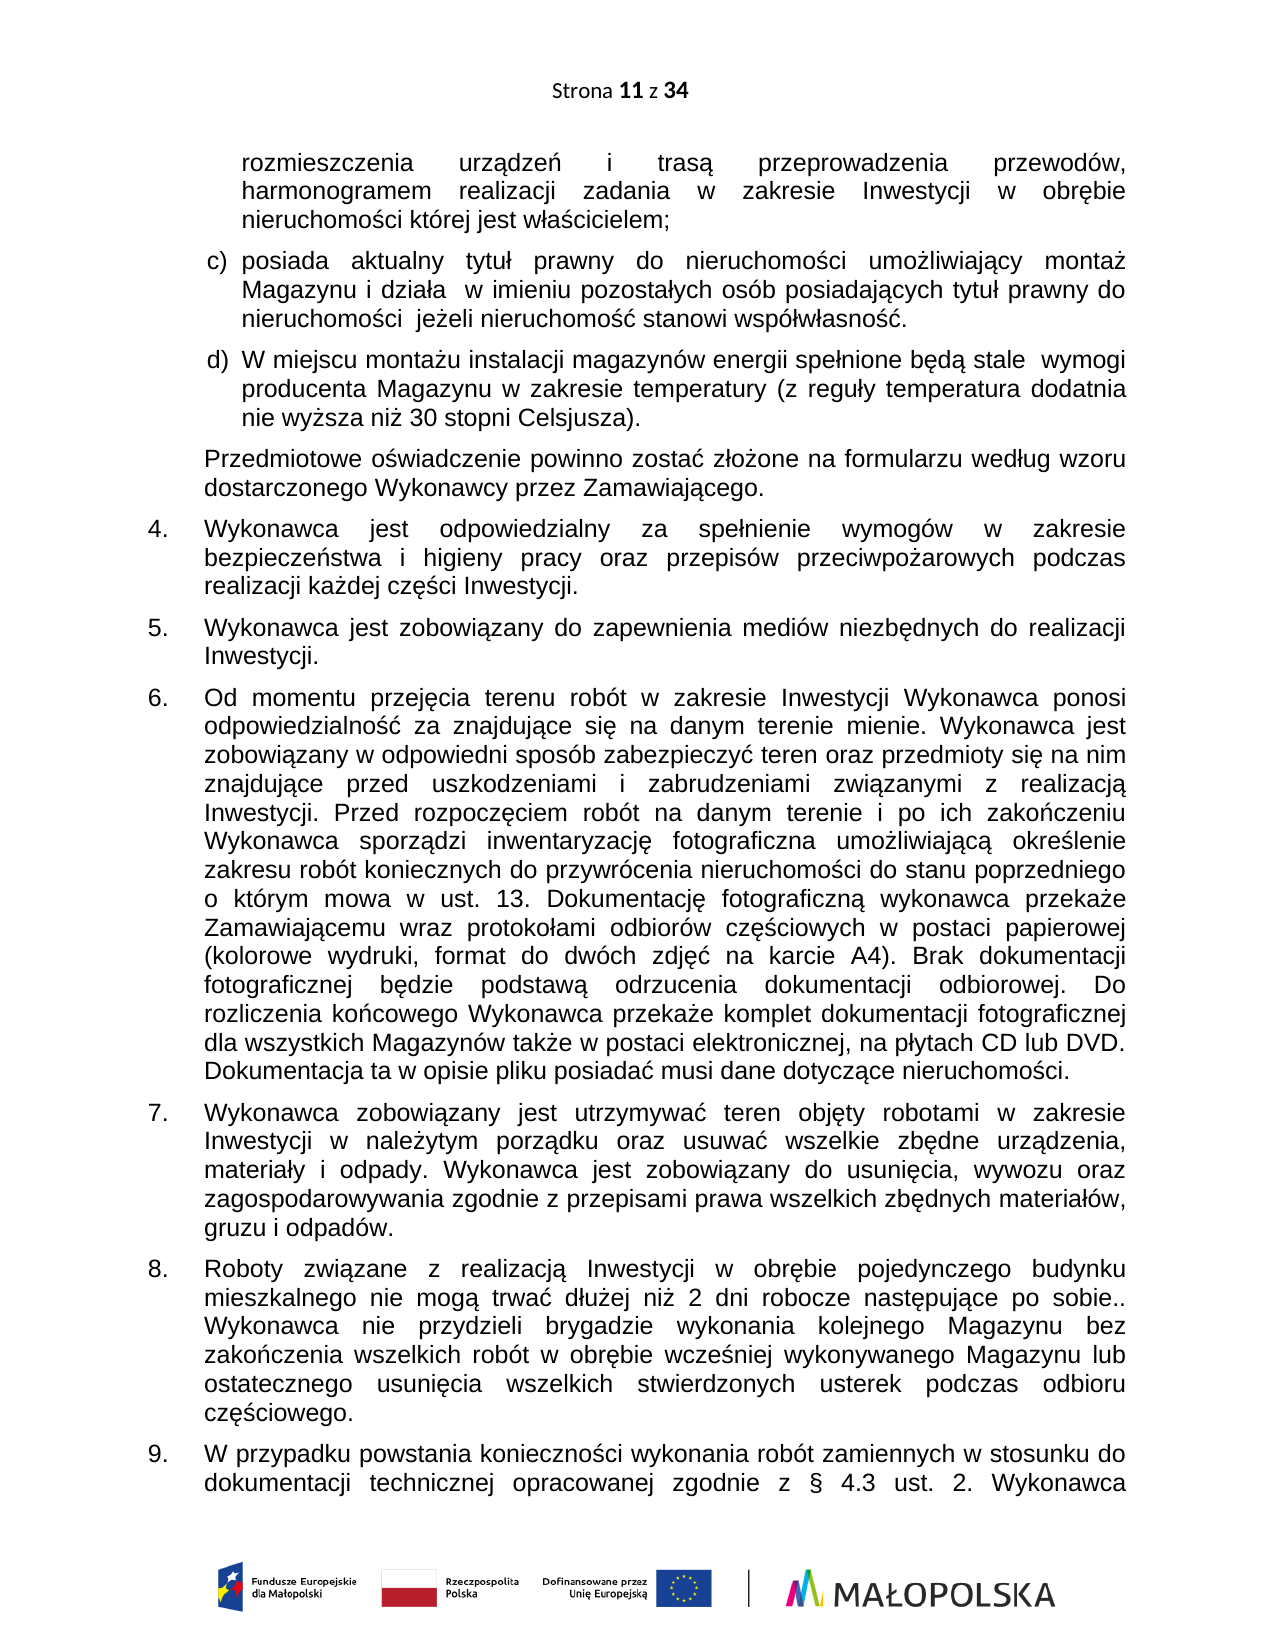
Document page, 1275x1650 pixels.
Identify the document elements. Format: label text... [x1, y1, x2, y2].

list Wykonawca jest odpowiedzialny za spełnienie wymogów w zakresie bezpieczeństwa i higieny pracy oraz przepisów przeciwpożarowych podczas realizacji każdej części Inwestycji. [148, 514, 1127, 600]
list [207, 148, 1127, 234]
list W miejscu montażu instalacji magazynów energii spełnione będą stale wymogi producenta Magazynu w zakresie temperatury (z reguły temperatura dodatnia nie wyższa niż 30 stopni Celsjusza). [207, 345, 1127, 431]
list posiada aktualny tytuł prawny do nieruchomości umożliwiający montaż Magazynu i działa w imieniu pozostałych osób posiadających tytuł prawny do nieruchomości jeżeli nieruchomość stanowi współwłasność. [207, 246, 1127, 333]
list Od momentu przejęcia terenu robót w zakresie Inwestycji Wykonawca ponosi odpowiedzialność za znajdujące się na danym terenie mienie. Wykonawca jest zobowiązany w odpowiedni sposób zabezpieczyć teren oraz przedmioty się na nim znajdujące przed uszkodzeniami i zabrudzeniami związanymi z realizacją Inwestycji. Przed rozpoczęciem robót na danym terenie i po ich zakończeniu Wykonawca sporządzi inwentaryzację fotograficzna umożliwiającą określenie zakresu robót koniecznych do przywrócenia nieruchomości do stanu poprzedniego o którym mowa w ust. 13. Dokumentację fotograficzną wykonawca przekaże Zamawiającemu wraz protokołami odbiorów częściowych w postaci papierowej (kolorowe wydruki, format do dwóch zdjęć na karcie A4). Brak dokumentacji fotograficznej będzie podstawą odrzucenia dokumentacji odbiorowej. Do rozliczenia końcowego Wykonawca przekaże komplet dokumentacji fotograficznej dla wszystkich Magazynów także w postaci elektronicznej, na płytach CD lub DVD. Dokumentacja ta w opisie pliku posiadać musi dane dotyczące nieruchomości. [148, 683, 1127, 1085]
list Roboty związane z realizacją Inwestycji w obrębie pojedynczego budynku mieszkalnego nie mogą trwać dłużej niż 2 dni robocze następujące po sobie.. Wykonawca nie przydzieli brygadzie wykonania kolejnego Magazynu bez zakończenia wszelkich robót w obrębie wcześniej wykonywanego Magazynu lub ostatecznego usunięcia wszelkich stwierdzonych usterek podczas odbioru częściowego. [148, 1254, 1127, 1426]
text Przedmiotowe oświadczenie powinno zostać złożone na formularzu według wzoru dostarczonego Wykonawcy przez Zamawiającego. [204, 444, 1127, 501]
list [148, 1439, 1127, 1496]
picture [196, 1542, 1079, 1626]
list Wykonawca zobowiązany jest utrzymywać teren objęty robotami w zakresie Inwestycji w należytym porządku oraz usuwać wszelkie zbędne urządzenia, materiały i odpady. Wykonawca jest zobowiązany do usunięcia, wywozu oraz zagospodarowywania zgodnie z przepisami prawa wszelkich zbędnych materiałów, gruzu i odpadów. [148, 1098, 1127, 1241]
list Wykonawca jest zobowiązany do zapewnienia mediów niezbędnych do realizacji Inwestycji. [148, 613, 1127, 670]
